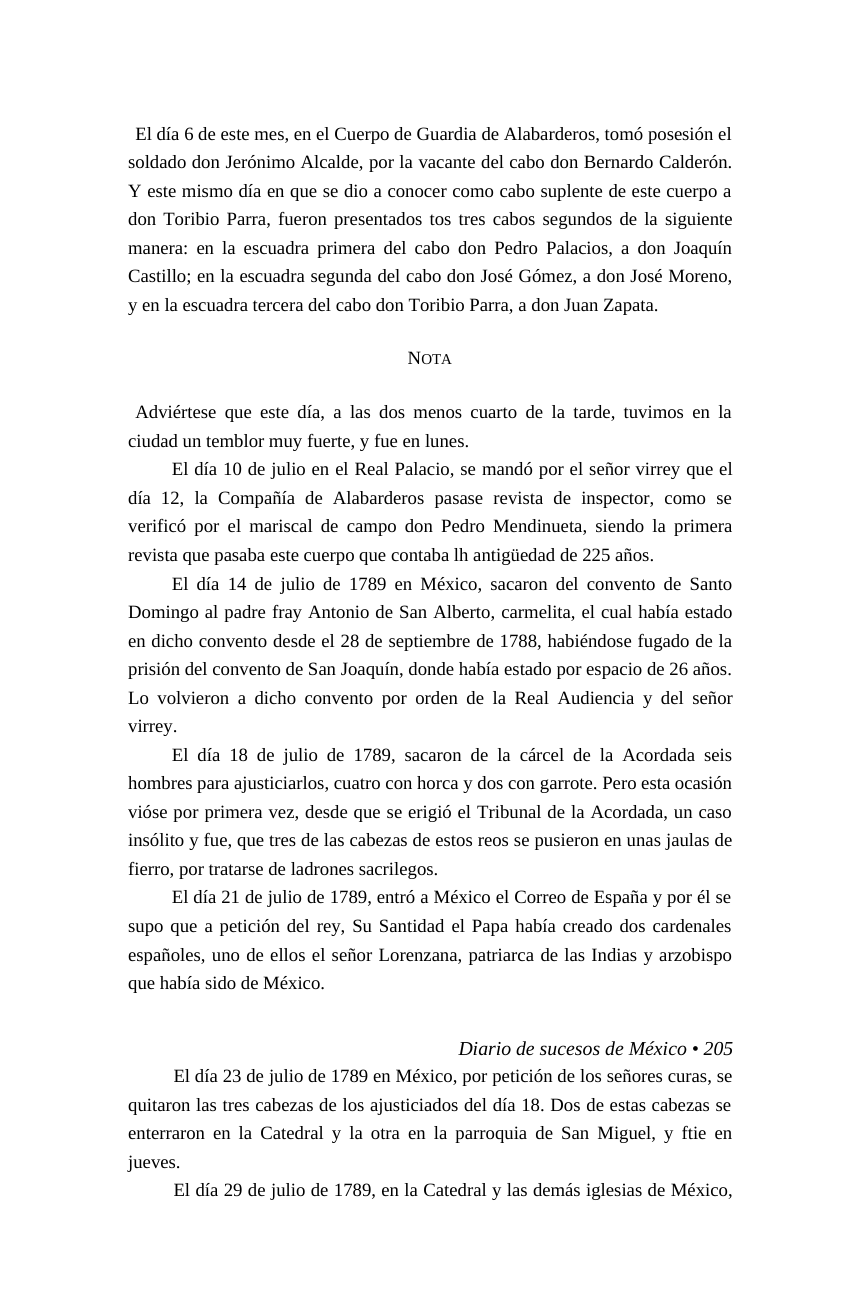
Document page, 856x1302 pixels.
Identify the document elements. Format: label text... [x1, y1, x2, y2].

text El día 23 de julio de 1789 en México, por petición de los señores curas, se quitaron las tres cabezas de los ajusticiados del día 18. Dos de estas cabezas se enterraron en la Catedral y la otra en la parroquia de San Miguel, y ftie en jueves. [128, 1059, 733, 1174]
text Nota [128, 350, 731, 368]
text Diario de sucesos de México • 205 [128, 1040, 733, 1059]
text El día 14 de julio de 1789 en México, sacaron del convento de Santo Domingo al padre fray Antonio de San Alberto, carmelita, el cual había estado en dicho convento desde el 28 de septiembre de 1788, habiéndose fugado de la prisión del convento de San Joaquín, donde había estado por espacio de 26 años. Lo volvieron a dicho convento por orden de la Real Audiencia y del señor virrey. [128, 567, 733, 738]
text El día 18 de julio de 1789, sacaron de la cárcel de la Acordada seis hombres para ajusticiarlos, cuatro con horca y dos con garrote. Pero esta ocasión vióse por primera vez, desde que se erigió el Tribunal de la Acordada, un caso insólito y fue, que tres de las cabezas de estos reos se pusieron en unas jaulas de fierro, por tratarse de ladrones sacrilegos. [128, 738, 733, 881]
text El día 10 de julio en el Real Palacio, se mandó por el señor virrey que el día 12, la Compañía de Alabarderos pasase revista de inspector, como se verificó por el mariscal de campo don Pedro Mendinueta, siendo la primera revista que pasaba este cuerpo que contaba lh antigüedad de 225 años. [128, 453, 733, 567]
text Adviértese que este día, a las dos menos cuarto de la tarde, tuvimos en la ciudad un temblor muy fuerte, y fue en lunes. [128, 396, 733, 453]
text El día 21 de julio de 1789, entró a México el Correo de España y por él se supo que a petición del rey, Su Santidad el Papa había creado dos cardenales españoles, uno de ellos el señor Lorenzana, patriarca de las Indias y arzobispo que había sido de México. [128, 881, 733, 995]
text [128, 1174, 733, 1202]
text El día 6 de este mes, en el Cuerpo de Guardia de Alabarderos, tomó posesión el soldado don Jerónimo Alcalde, por la vacante del cabo don Bernardo Calderón. Y este mismo día en que se dio a conocer como cabo suplente de este cuerpo a don Toribio Parra, fueron presentados tos tres cabos segundos de la siguiente manera: en la escuadra primera del cabo don Pedro Palacios, a don Joaquín Castillo; en la escuadra segunda del cabo don José Gómez, a don José Moreno, y en la escuadra tercera del cabo don Toribio Parra, a don Juan Zapata. [128, 117, 733, 317]
